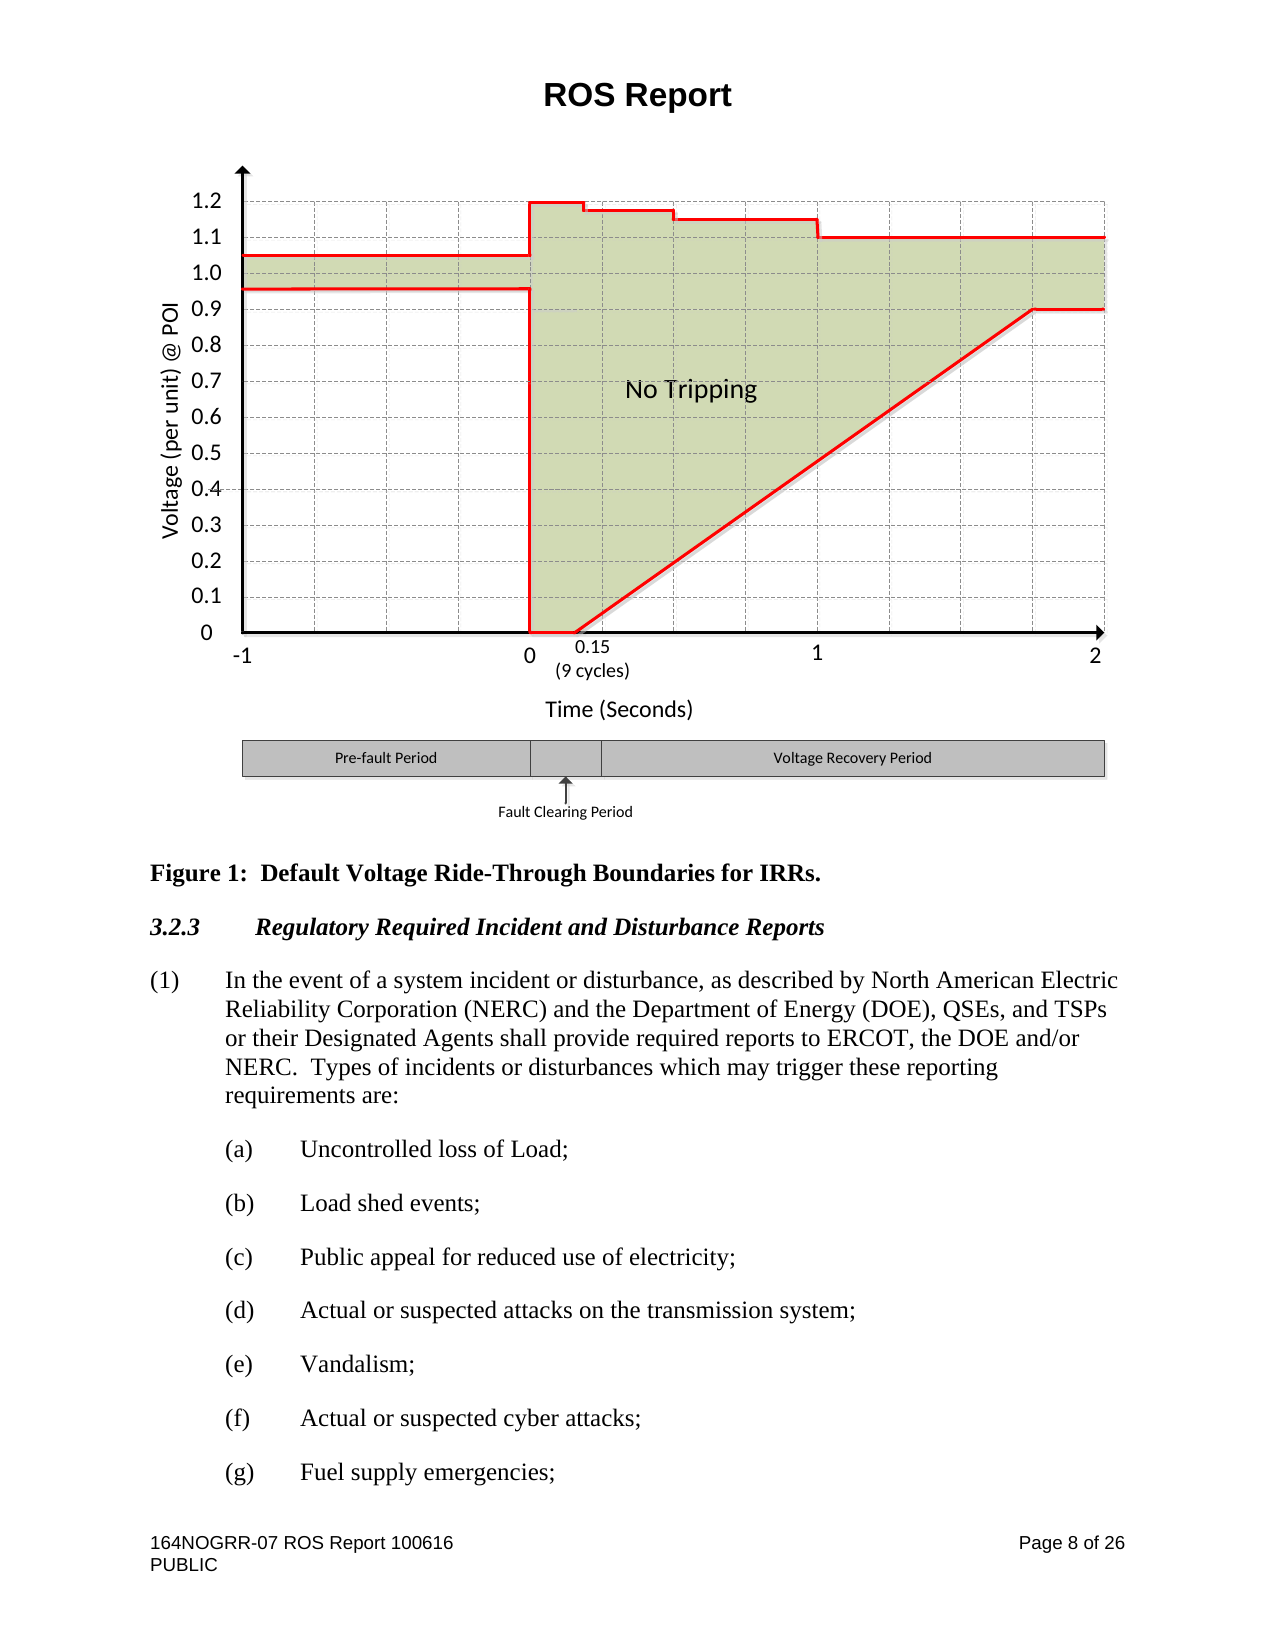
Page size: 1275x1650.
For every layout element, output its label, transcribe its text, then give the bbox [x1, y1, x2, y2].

text (c) Public appeal for reduced use of electricity; [225, 1242, 1125, 1271]
text 3.2.3 Regulatory Required Incident and Disturbance Reports [150, 912, 1125, 941]
text (b) Load shed events; [225, 1188, 1125, 1217]
text (d) Actual or suspected attacks on the transmission system; [225, 1296, 1125, 1324]
text Figure 1: Default Voltage Ride-Through Boundaries for IRRs. [150, 858, 1125, 887]
text (1) In the event of a system incident or disturbance, as described by North American Electric Reliability Corporation (NERC) and the Department of Energy (DOE), QSEs, and TSPs or their Designated Agents shall provide required reports to ERCOT, the DOE and/or NERC. Types of incidents or disturbances which may trigger these reporting requirements are: [150, 966, 1125, 1109]
text (g) Fuel supply emergencies; [225, 1457, 1125, 1486]
text (e) Vandalism; [225, 1349, 1125, 1378]
text (f) Actual or suspected cyber attacks; [225, 1403, 1125, 1432]
text (a) Uncontrolled loss of Load; [225, 1134, 1125, 1163]
